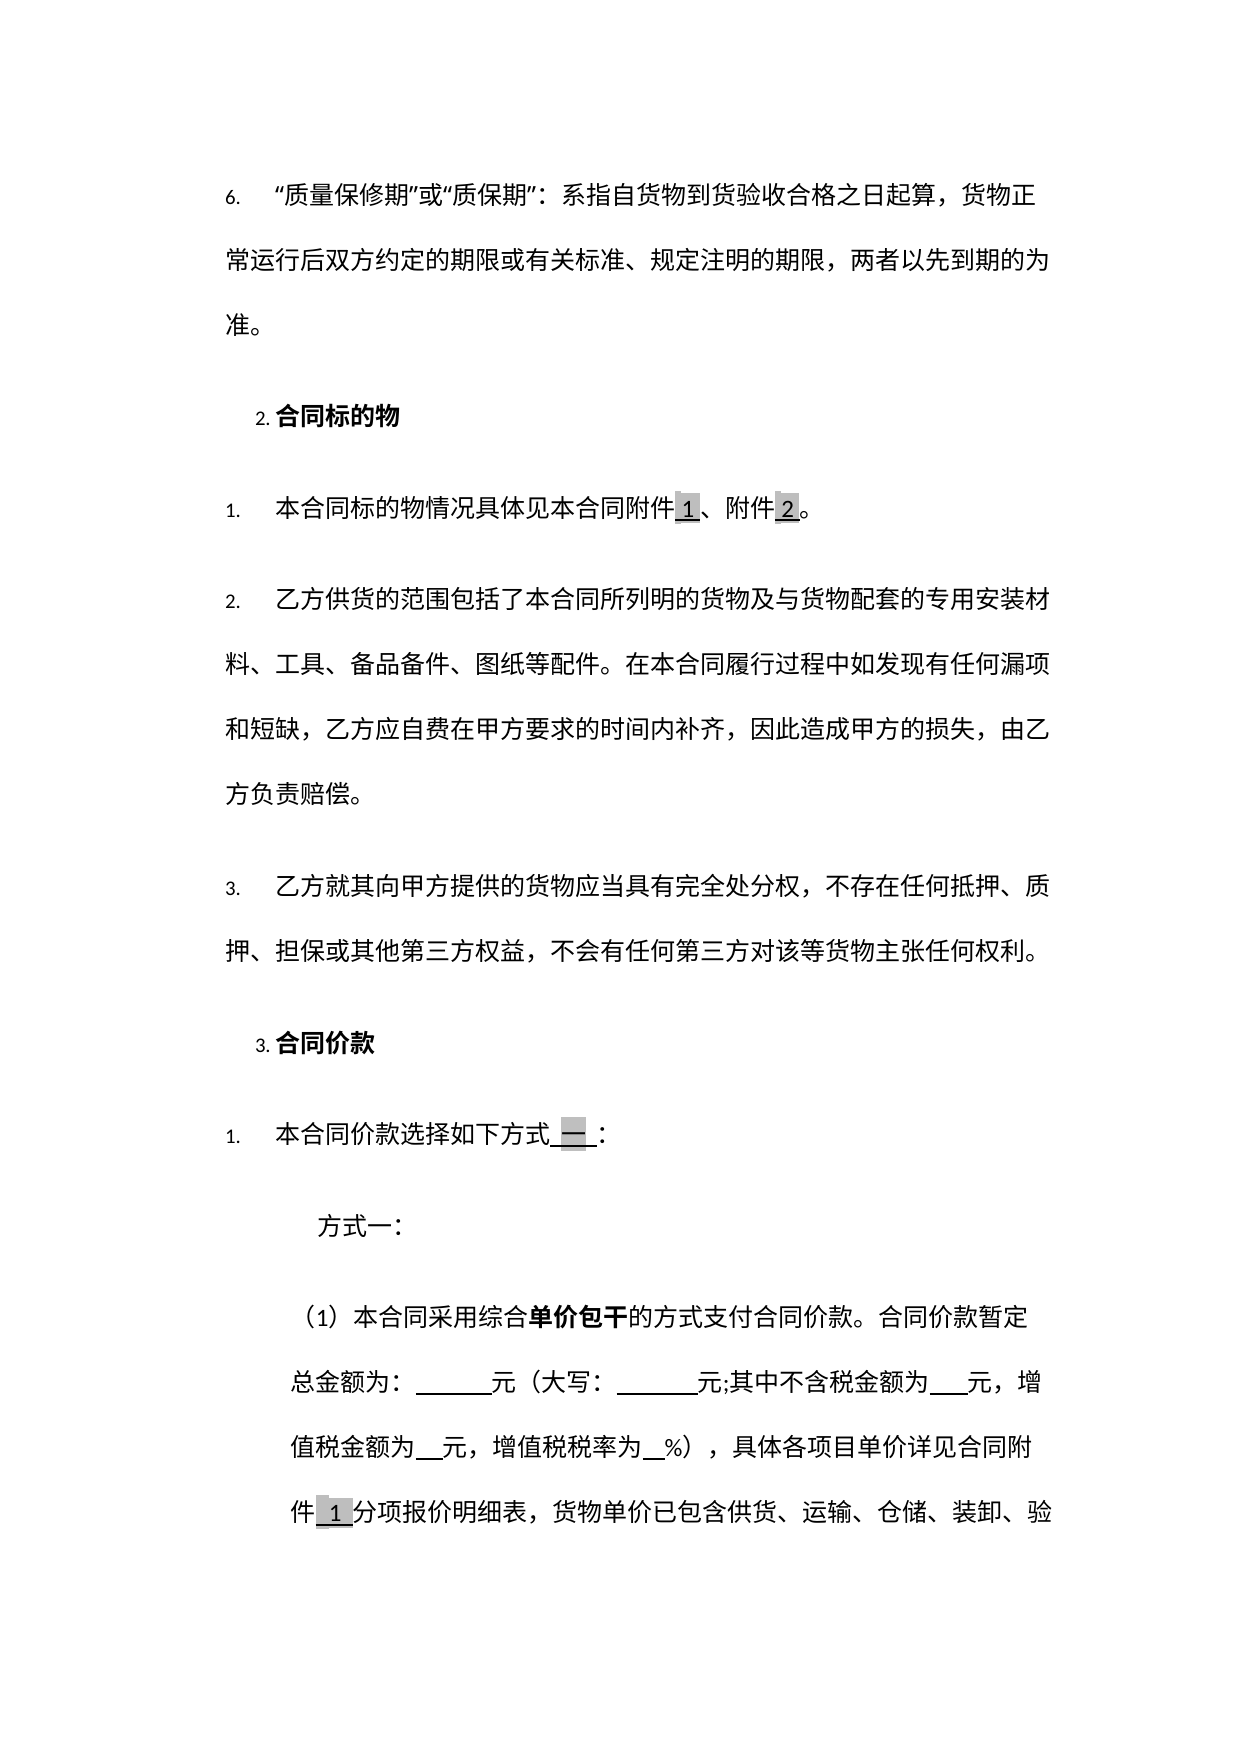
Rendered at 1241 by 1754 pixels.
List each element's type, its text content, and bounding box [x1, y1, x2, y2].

text 方式一： [317, 1193, 1053, 1258]
list 本合同标的物情况具体见本合同附件 1 、附件 2 。 [225, 475, 1053, 540]
list 乙方就其向甲方提供的货物应当具有完全处分权，不存在任何抵押、质押、担保或其他第三方权益，不会有任何第三方对该等货物主张任何权利。 [225, 853, 1053, 983]
list 合同标的物 [255, 383, 1053, 448]
list 本合同价款选择如下方式 一 ： [225, 1101, 1053, 1166]
list “质量保修期”或“质保期”：系指自货物到货验收合格之日起算，货物正常运行后双方约定的期限或有关标准、规定注明的期限，两者以先到期的为准。 [225, 162, 1053, 357]
list 合同价款 [255, 1010, 1053, 1075]
list 乙方供货的范围包括了本合同所列明的货物及与货物配套的专用安装材料、工具、备品备件、图纸等配件。在本合同履行过程中如发现有任何漏项和短缺，乙方应自费在甲方要求的时间内补齐，因此造成甲方的损失，由乙方负责赔偿。 [225, 567, 1053, 827]
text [291, 1284, 1053, 1544]
